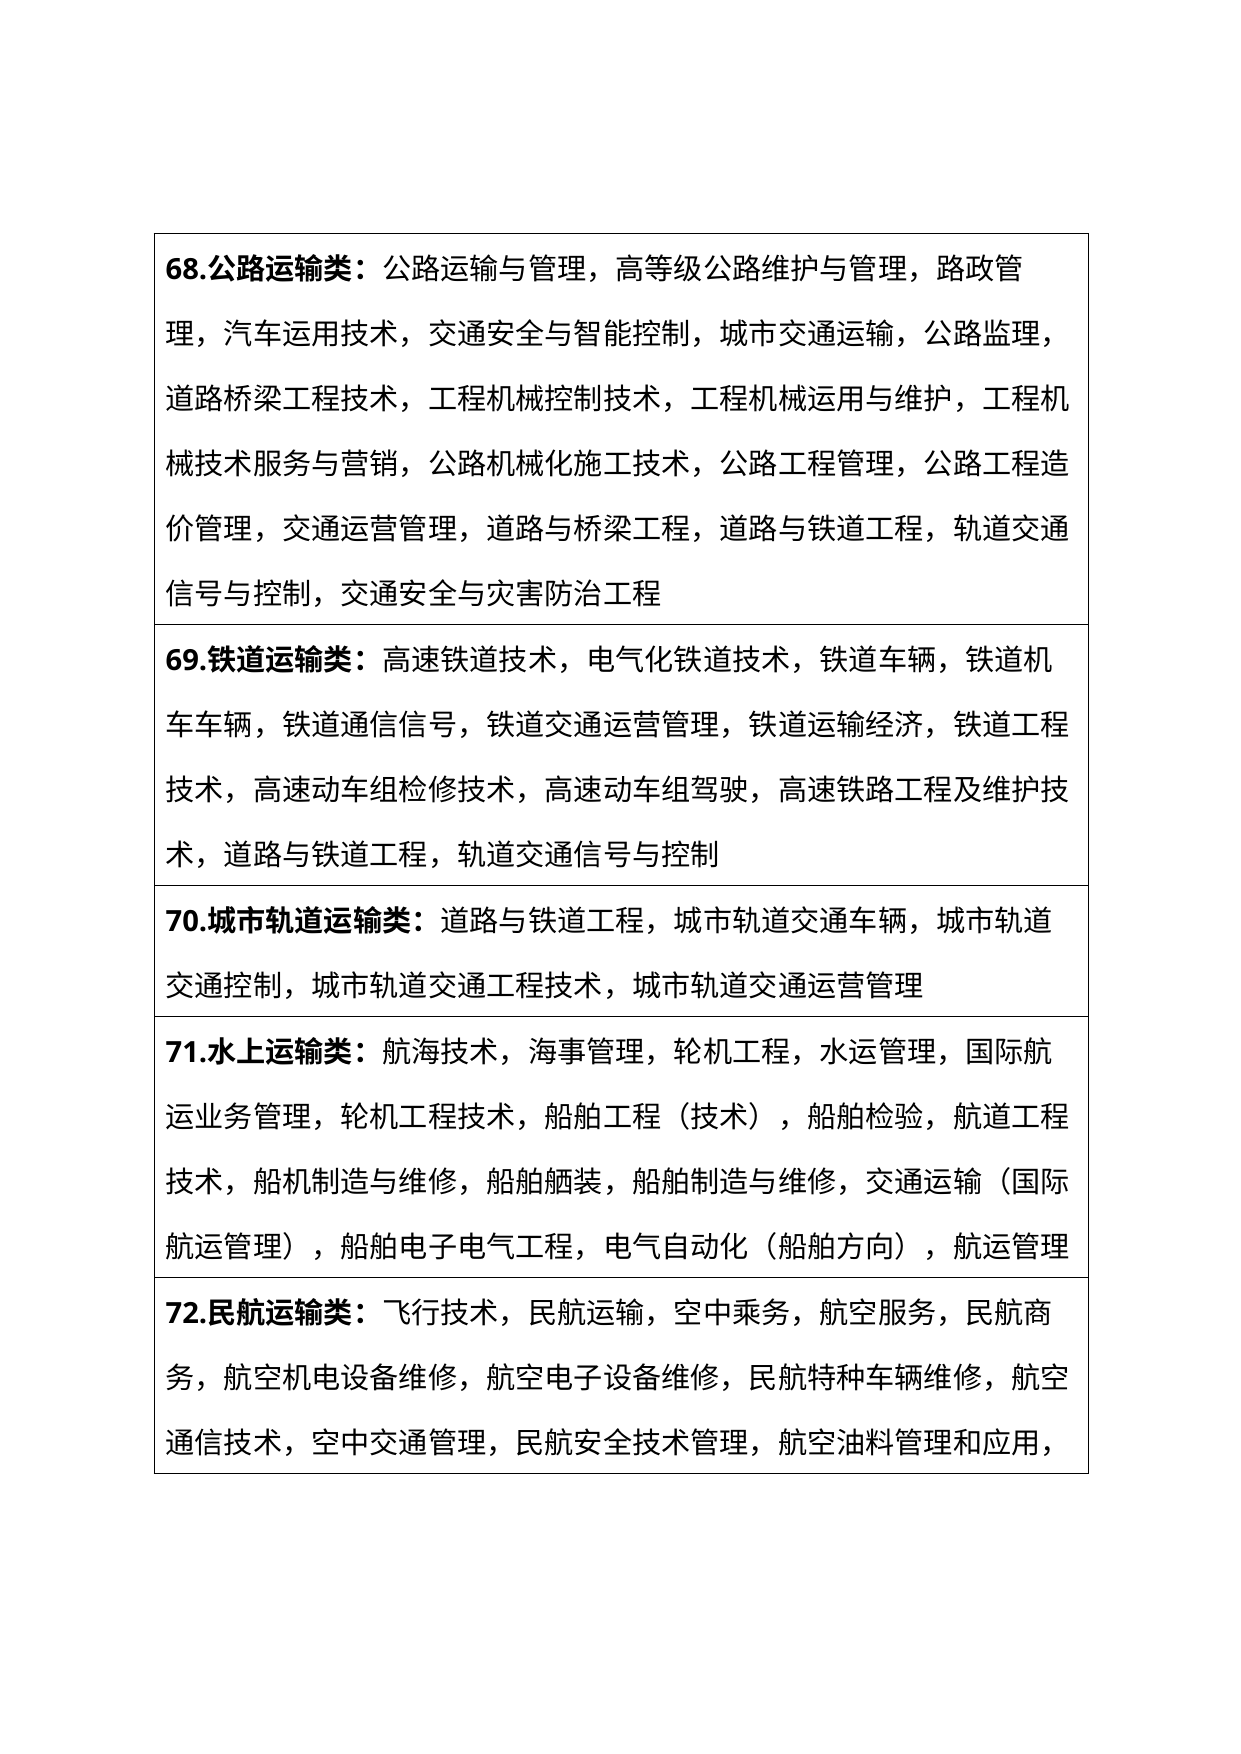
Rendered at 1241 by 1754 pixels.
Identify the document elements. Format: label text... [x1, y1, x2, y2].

table_cell 68.公路运输类：公路运输与管理，高等级公路维护与管理，路政管理，汽车运用技术，交通安全与智能控制，城市交通运输，公路监理，道路桥梁工程技术，工程机械控制技术，工程机械运用与维护，工程机械技术服务与营销，公路机械化施工技术，公路工程管理，公路工程造价管理，交通运营管理，道路与桥梁工程，道路与铁道工程，轨道交通信号与控制，交通安全与灾害防治工程 [155, 234, 1088, 624]
table_cell 71.水上运输类：航海技术，海事管理，轮机工程，水运管理，国际航运业务管理，轮机工程技术，船舶工程（技术），船舶检验，航道工程技术，船机制造与维修，船舶舾装，船舶制造与维修，交通运输（国际航运管理），船舶电子电气工程，电气自动化（船舶方向），航运管理 [155, 1017, 1088, 1277]
table_cell 69.铁道运输类：高速铁道技术，电气化铁道技术，铁道车辆，铁道机车车辆，铁道通信信号，铁道交通运营管理，铁道运输经济，铁道工程技术，高速动车组检修技术，高速动车组驾驶，高速铁路工程及维护技术，道路与铁道工程，轨道交通信号与控制 [155, 625, 1088, 885]
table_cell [155, 1278, 1088, 1473]
table_cell 70.城市轨道运输类：道路与铁道工程，城市轨道交通车辆，城市轨道交通控制，城市轨道交通工程技术，城市轨道交通运营管理 [155, 886, 1088, 1016]
